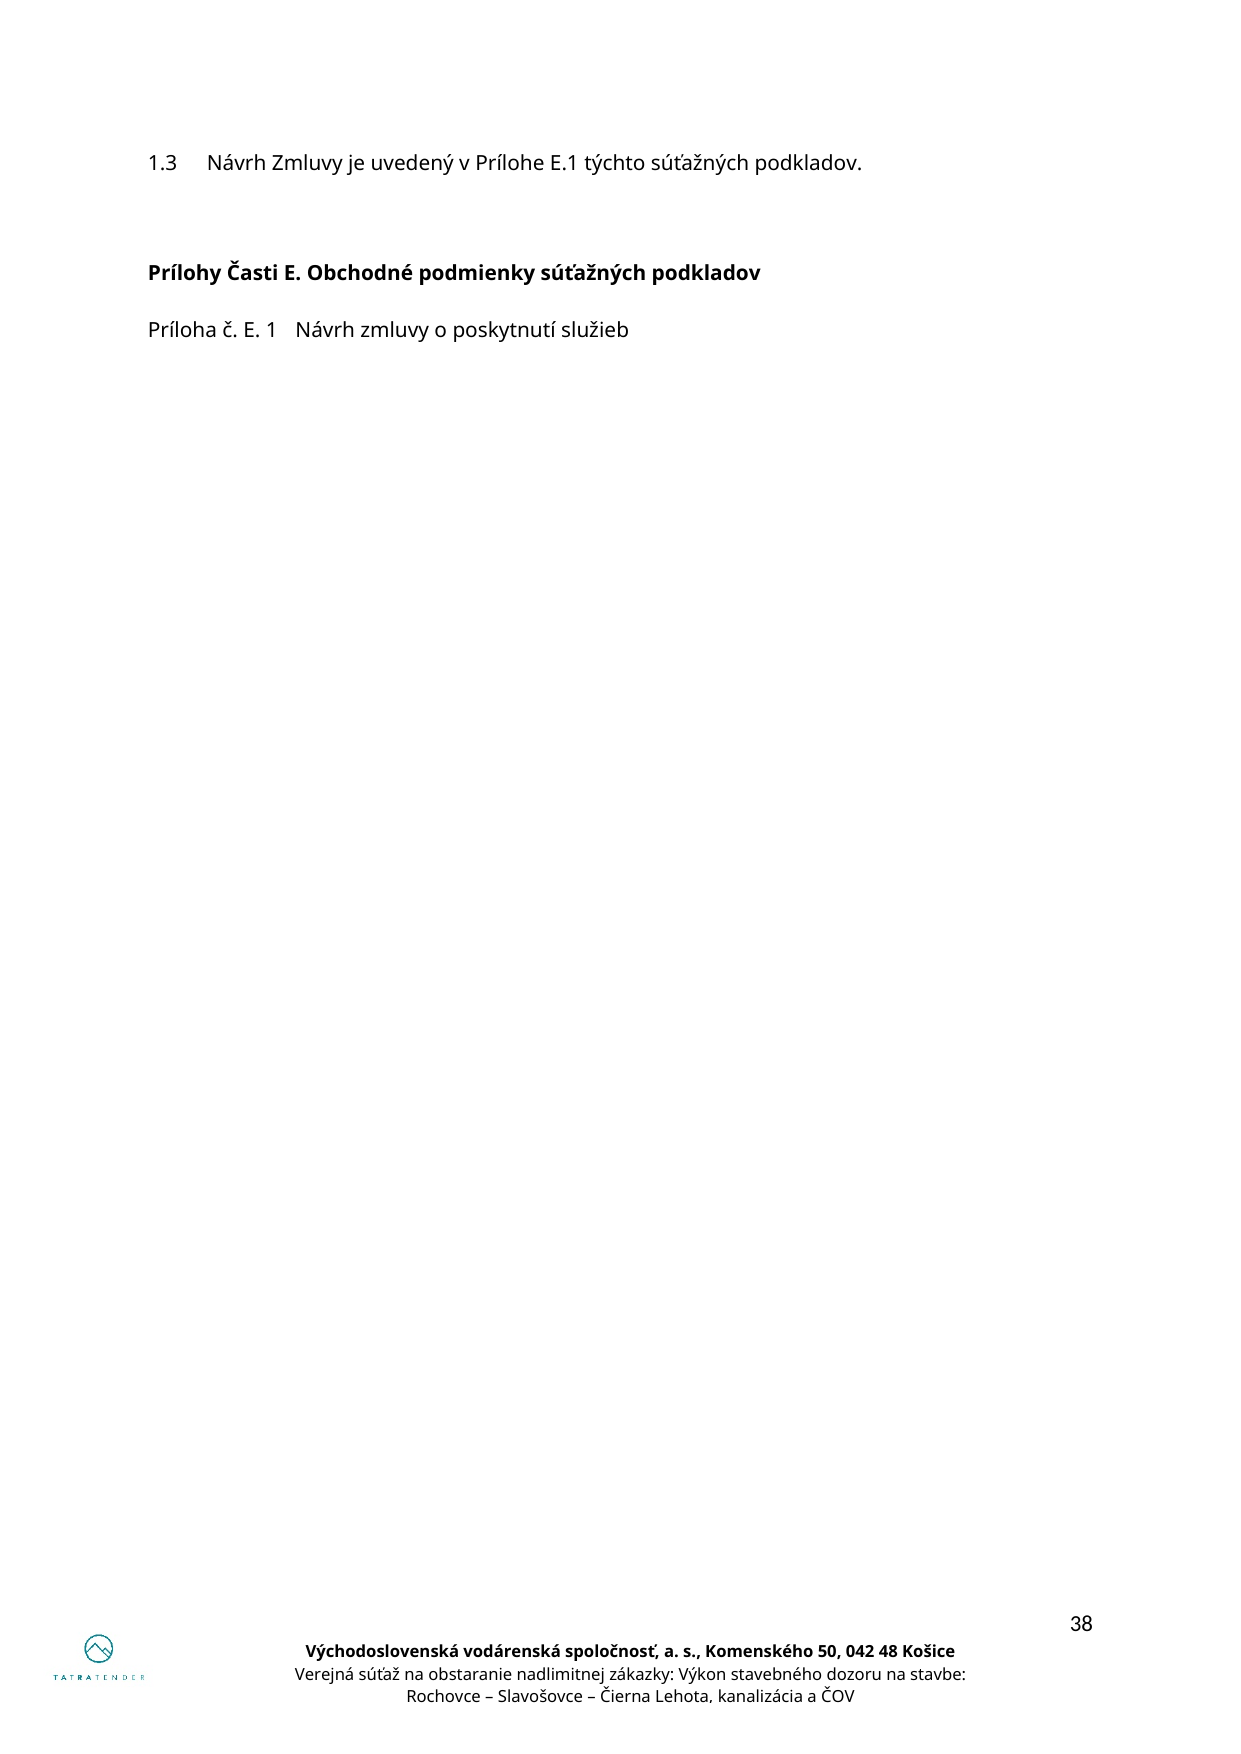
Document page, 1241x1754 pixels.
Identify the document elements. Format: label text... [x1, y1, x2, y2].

text Prílohy Časti E. Obchodné podmienky súťažných podkladov [148, 258, 1093, 286]
picture [32, 1610, 165, 1704]
subtitle Návrh Zmluvy je uvedený v Prílohe E.1 týchto súťažných podkladov. [266, 148, 1093, 176]
text Príloha č. E. 1 Návrh zmluvy o poskytnutí služieb [148, 315, 1093, 343]
